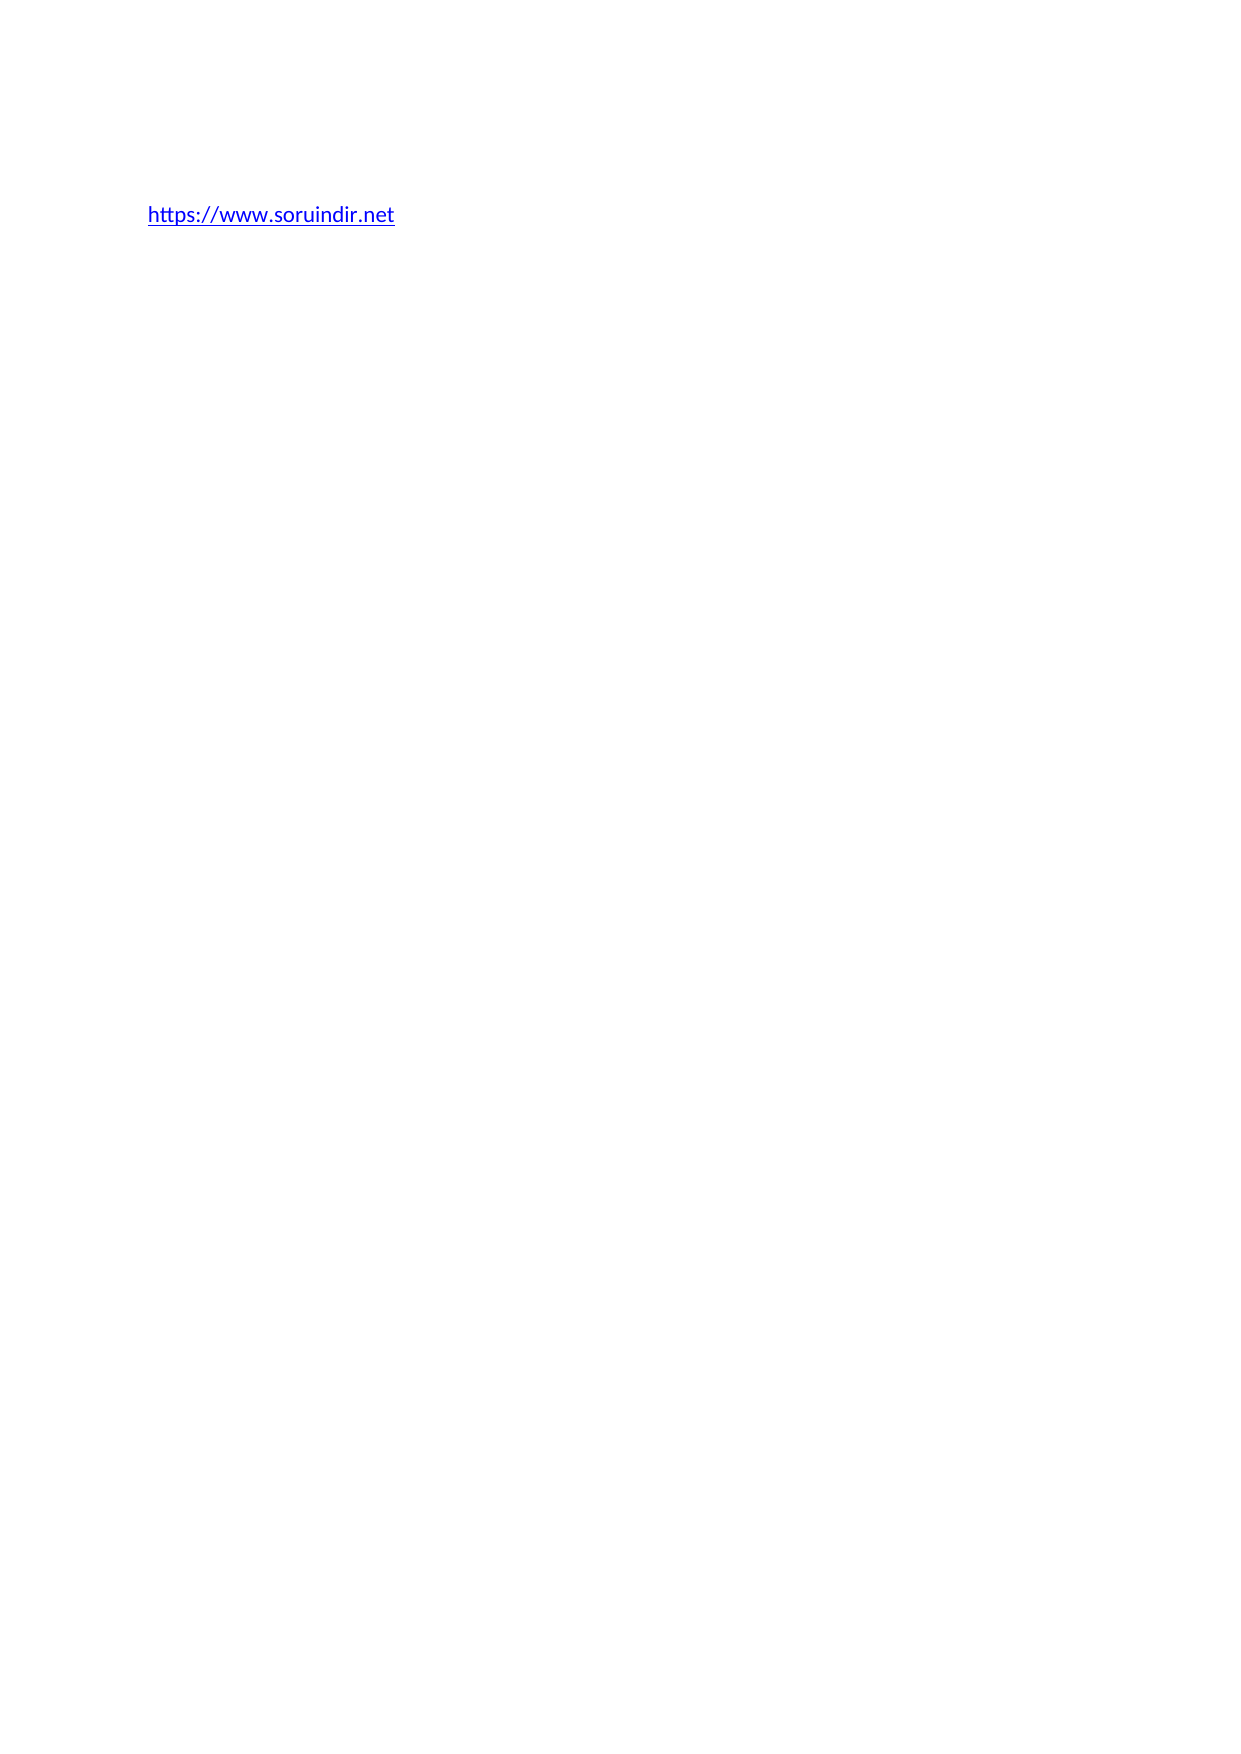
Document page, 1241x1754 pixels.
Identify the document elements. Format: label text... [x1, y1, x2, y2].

text https://www.soruindir.net [148, 201, 1093, 229]
